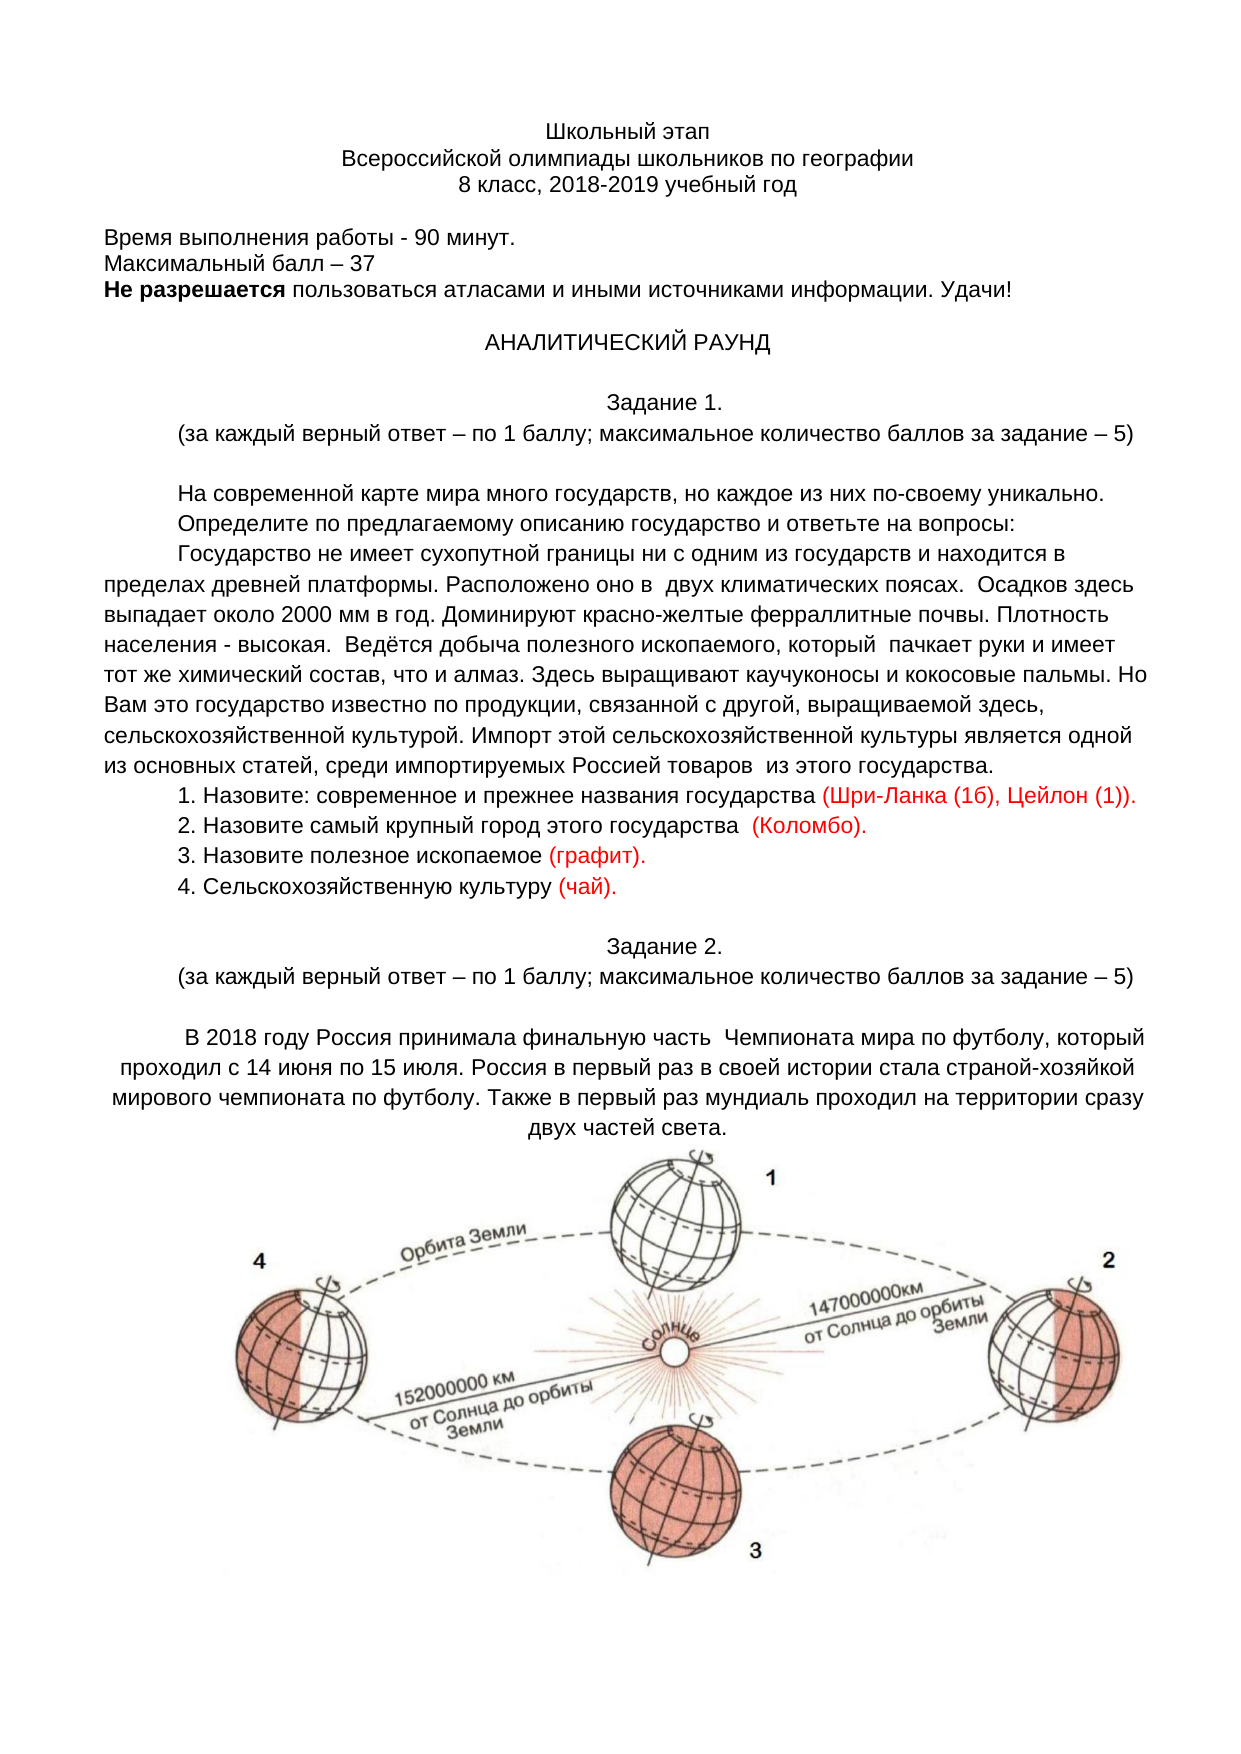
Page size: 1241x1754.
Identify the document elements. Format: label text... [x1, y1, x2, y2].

text На современной карте мира много государств, но каждое из них по-своему уникально. [103, 480, 1152, 506]
text Задание 2. [103, 933, 1152, 959]
text В 2018 году Россия принимала финальную часть Чемпионата мира по футболу, который проходил с 14 июня по 15 июля. Россия в первый раз в своей истории стала страной-хозяйкой мирового чемпионата по футболу. Также в первый раз мундиаль проходил на территории сразу двух частей света. [103, 1024, 1152, 1141]
text Всероссийской олимпиады школьников по географии [103, 144, 1152, 171]
text 4. Сельскохозяйственную культуру (чай). [103, 873, 1152, 899]
text Определите по предлагаемому описанию государство и ответьте на вопросы: [103, 510, 1152, 537]
picture [177, 1144, 1152, 1576]
text Не разрешается пользоваться атласами и иными источниками информации. Удачи! [103, 276, 1152, 303]
text (за каждый верный ответ – по 1 баллу; максимальное количество баллов за задание – 5) [103, 419, 1152, 446]
text Государство не имеет сухопутной границы ни с одним из государств и находится в пределах древней платформы. Расположено оно в двух климатических поясах. Осадков здесь выпадает около 2000 мм в год. Доминируют красно-желтые ферраллитные почвы. Плотность населения - высокая. Ведётся добыча полезного ископаемого, который пачкает руки и имеет тот же химический состав, что и алмаз. Здесь выращивают каучуконосы и кокосовые пальмы. Но Вам это государство известно по продукции, связанной с другой, выращиваемой здесь, сельскохозяйственной культурой. Импорт этой сельскохозяйственной культуры является одной из основных статей, среди импортируемых Россией товаров из этого государства. [103, 540, 1152, 778]
text Задание 1. [103, 389, 1152, 416]
text АНАЛИТИЧЕСКИЙ РАУНД [103, 329, 1152, 355]
text 2. Назовите самый крупный город этого государства (Коломбо). [103, 812, 1152, 839]
text Школьный этап [103, 118, 1152, 144]
text 1. Назовите: современное и прежнее названия государства (Шри-Ланка (1б), Цейлон (1)). [103, 782, 1152, 808]
text Максимальный балл – 37 [103, 250, 1152, 276]
text Время выполнения работы - 90 минут. [103, 223, 1152, 250]
text (за каждый верный ответ – по 1 баллу; максимальное количество баллов за задание – 5) [103, 963, 1152, 990]
text 3. Назовите полезное ископаемое (графит). [103, 842, 1152, 869]
text 8 класс, 2018-2019 учебный год [103, 171, 1152, 197]
